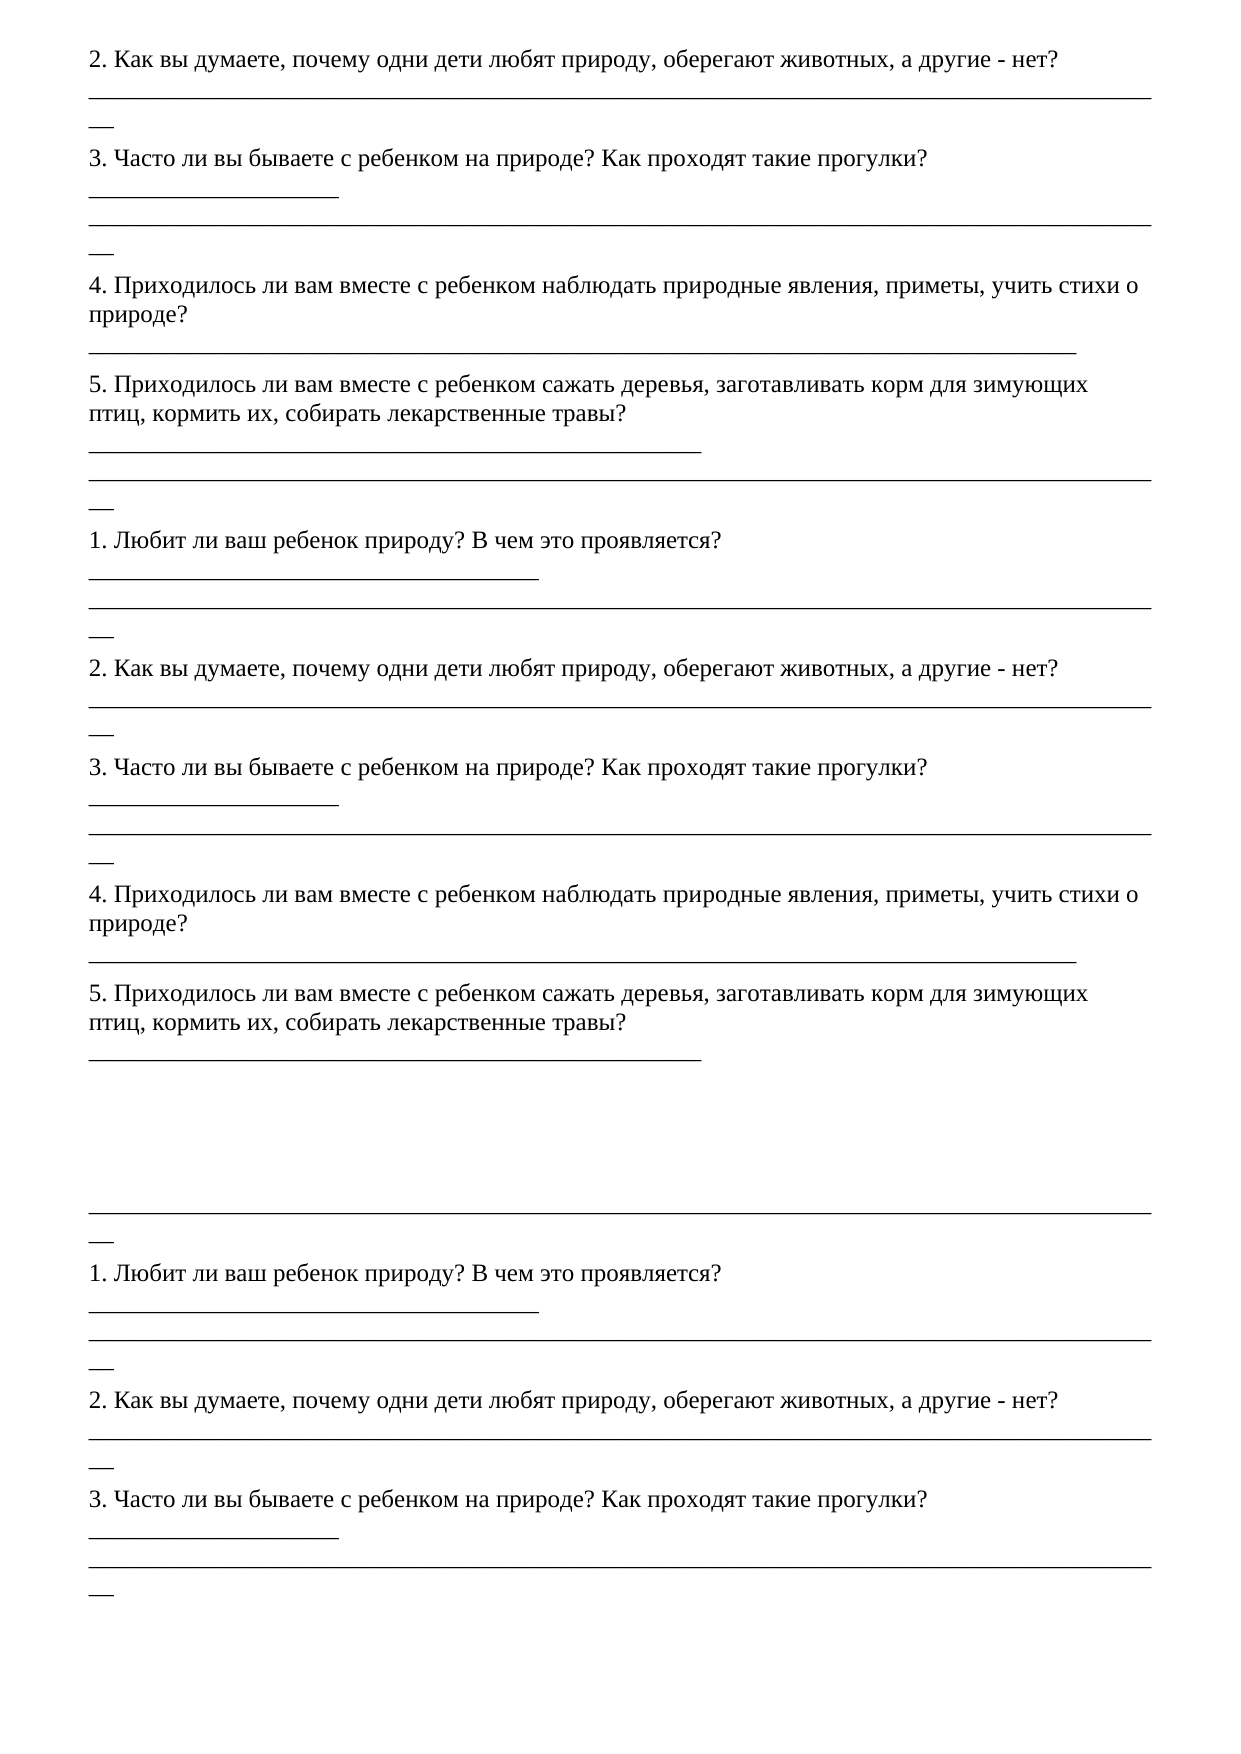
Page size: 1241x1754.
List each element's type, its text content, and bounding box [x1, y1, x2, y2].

text _______________________________________________________________________________________ [88, 1159, 1152, 1246]
text 5. Приходилось ли вам вместе с ребенком сажать деревья, заготавливать корм для зимующих птиц, кормить их, собирать лекарственные травы?_________________________________________________ [88, 978, 1152, 1064]
